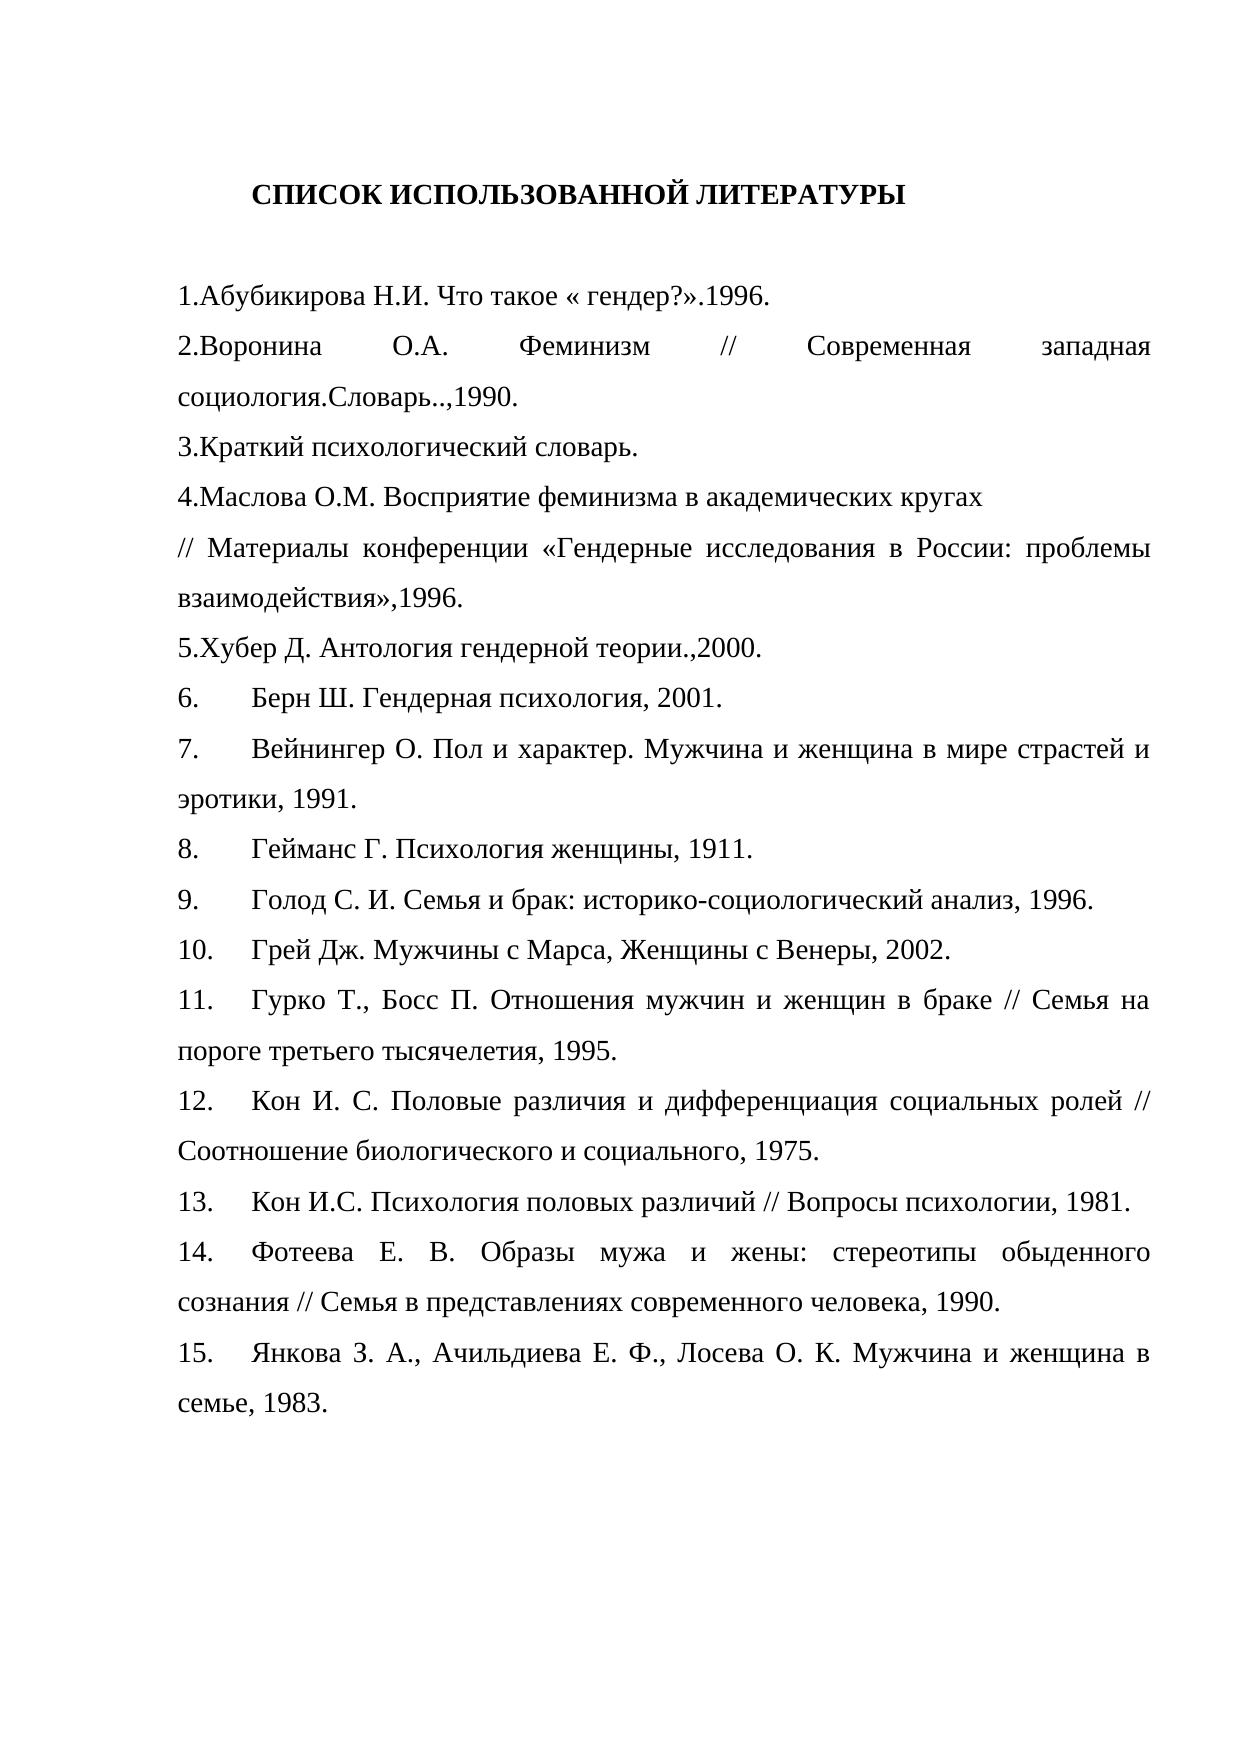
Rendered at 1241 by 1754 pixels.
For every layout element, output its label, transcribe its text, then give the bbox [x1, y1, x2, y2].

text 9. Голод С. И. Семья и брак: историко-социологический анализ, 1996. [177, 882, 1152, 915]
text 14. Фотеева Е. В. Образы мужа и жены: стереотипы обыденного сознания // Семья в представлениях современного человека, 1990. [177, 1234, 1152, 1318]
text 2.Воронина О.А. Феминизм // Современная западная социология.Словарь..,1990. [177, 328, 1152, 412]
text 3.Краткий психологический словарь. [177, 429, 1152, 463]
text 6. Берн Ш. Гендерная психология, 2001. [177, 681, 1152, 714]
text 8. Гейманс Г. Психология женщины, 1911. [177, 832, 1152, 865]
text 7. Вейнингер О. Пол и характер. Мужчина и женщина в мире страстей и эротики, 1991. [177, 731, 1152, 815]
text 15. Янкова З. А., Ачильдиева Е. Ф., Лосева О. К. Мужчина и женщина в семье, 1983. [177, 1335, 1152, 1418]
text // Материалы конференции «Гендерные исследования в России: проблемы взаимодействия»,1996. [177, 530, 1152, 613]
text 1.Абубикирова Н.И. Что такое « гендер?».1996. [177, 278, 1152, 312]
text 11. Гурко Т., Босс П. Отношения мужчин и женщин в браке // Семья на пороге третьего тысячелетия, 1995. [177, 982, 1152, 1066]
text 10. Грей Дж. Мужчины с Марса, Женщины с Венеры, 2002. [177, 932, 1152, 966]
text 4.Маслова О.М. Восприятие феминизма в академических кругах [177, 479, 1152, 513]
text 5.Хубер Д. Антология гендерной теории.,2000. [177, 630, 1152, 664]
text СПИСОК ИСПОЛЬЗОВАННОЙ ЛИТЕРАТУРЫ [177, 177, 1152, 211]
text 12. Кон И. С. Половые различия и дифференциация социальных ролей // Соотношение биологического и социального, 1975. [177, 1083, 1152, 1167]
text 13. Кон И.С. Психология половых различий // Вопросы психологии, 1981. [177, 1184, 1152, 1217]
